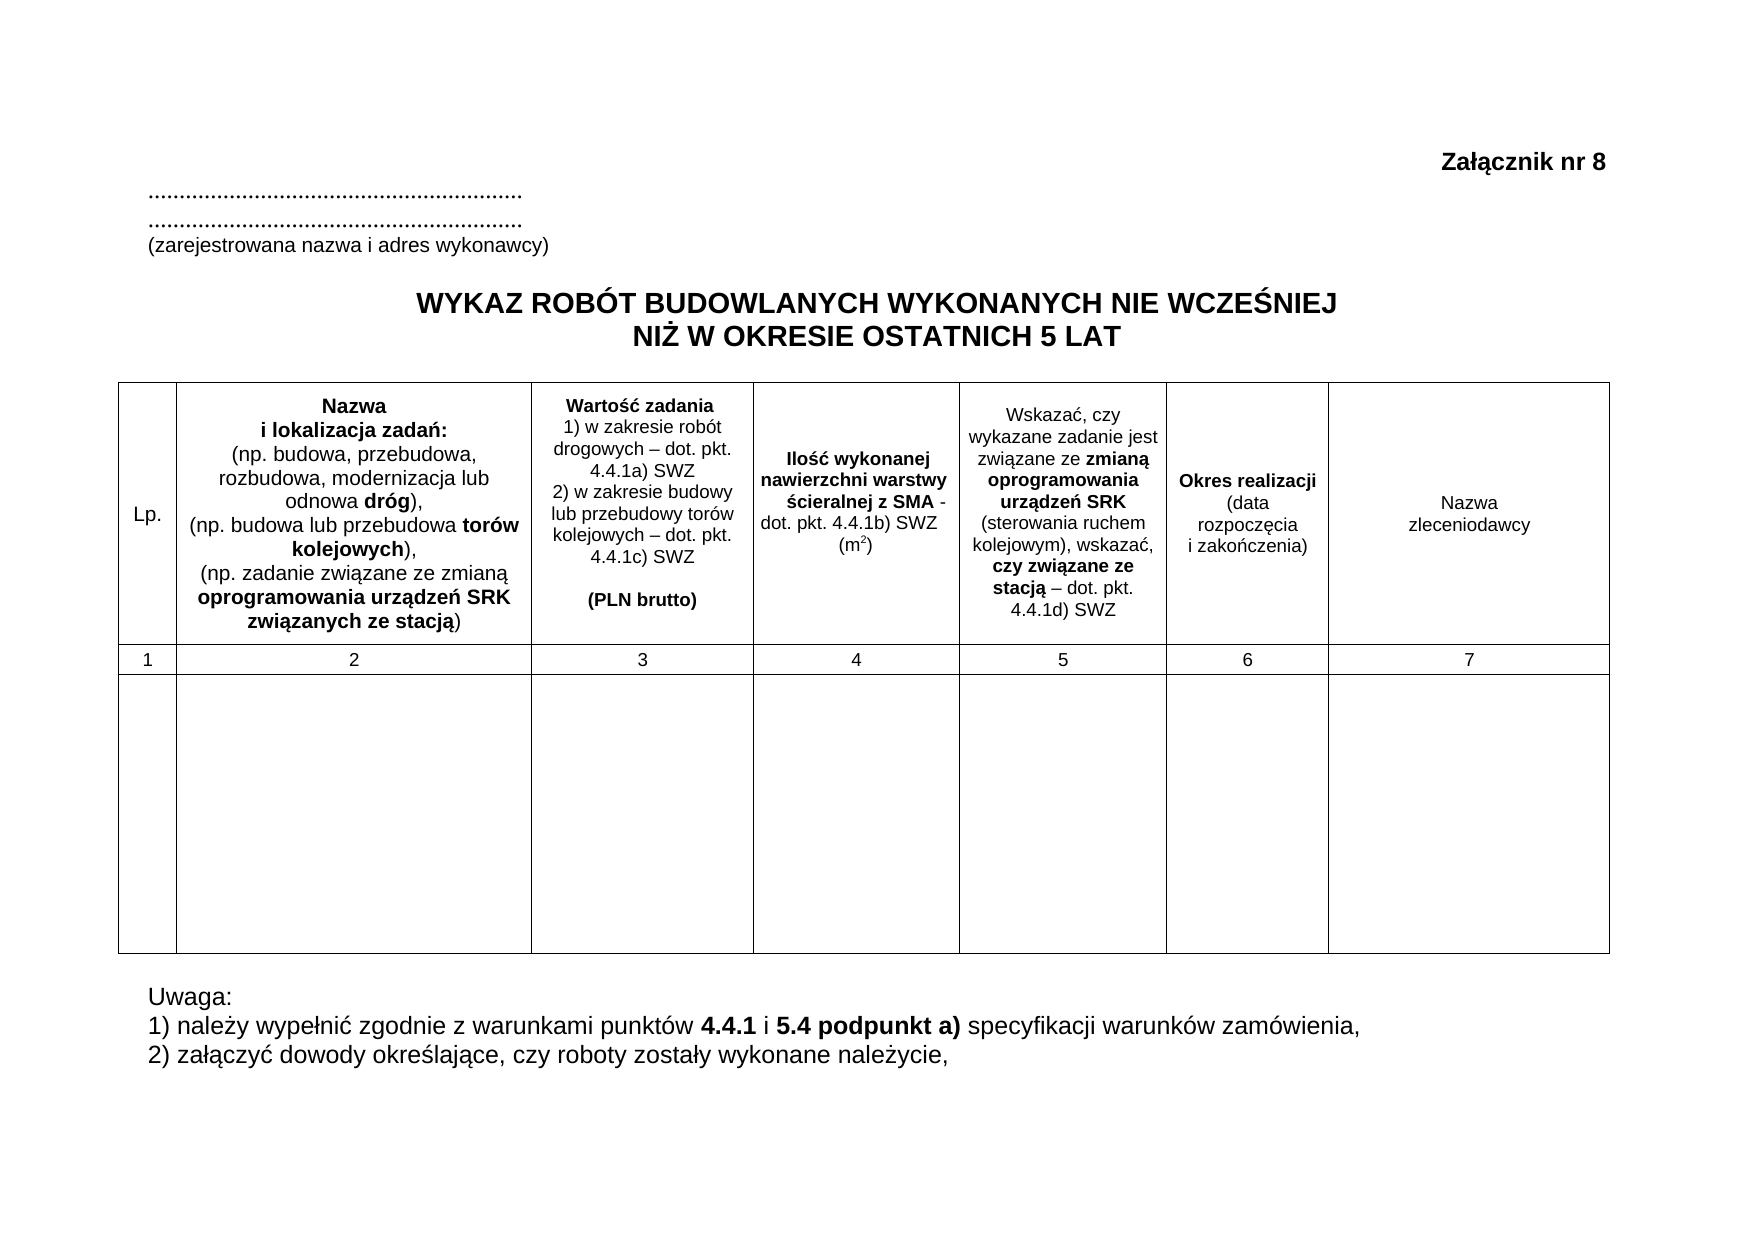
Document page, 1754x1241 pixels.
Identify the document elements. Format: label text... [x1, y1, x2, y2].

text Uwaga: [148, 982, 1606, 1011]
text 1) należy wypełnić zgodnie z warunkami punktów 4.4.1 i 5.4 podpunkt a) specyfikacji warunków zamówienia, [148, 1011, 1606, 1040]
table_cell [960, 675, 1166, 952]
table_cell 2 [177, 645, 531, 674]
text Załącznik nr 8 [148, 147, 1606, 176]
table_header Wskazać, czy wykazane zadanie jest związane ze zmianą oprogramowania urządzeń SRK (sterowania ruchem kolejowym), wskazać, czy związane ze stacją – dot. pkt. 4.4.1d) SWZ [960, 383, 1166, 644]
table_header Okres realizacji (data rozpoczęcia i zakończenia) [1167, 383, 1328, 644]
table_header Nazwa i lokalizacja zadań: (np. budowa, przebudowa, rozbudowa, modernizacja lub odnowa dróg), (np. budowa lub przebudowa torów kolejowych), (np. zadanie związane ze zmianą oprogramowania urządzeń SRK związanych ze stacją) [177, 383, 531, 644]
table_cell 3 [532, 645, 753, 674]
text (zarejestrowana nazwa i adres wykonawcy) [148, 233, 1606, 257]
table_cell 1 [119, 645, 176, 674]
table_cell [119, 675, 176, 952]
text 2) załączyć dowody określające, czy roboty zostały wykonane należycie, [148, 1040, 1606, 1068]
table_cell [1167, 675, 1328, 952]
text ............................................................ [148, 204, 1606, 233]
table_cell 6 [1167, 645, 1328, 674]
table_cell [177, 675, 531, 952]
text WYKAZ ROBÓT BUDOWLANYCH WYKONANYCH NIE WCZEŚNIEJ [148, 286, 1606, 319]
table_cell [754, 675, 959, 952]
table_cell 7 [1329, 645, 1609, 674]
table_header Lp. [119, 383, 176, 644]
table_cell 5 [960, 645, 1166, 674]
table_cell [1329, 675, 1609, 952]
table_header Nazwa zleceniodawcy [1329, 383, 1609, 644]
table_cell [532, 675, 753, 952]
table_cell 4 [754, 645, 959, 674]
table_header Ilość wykonanej nawierzchni warstwy ścieralnej z SMA - dot. pkt. 4.4.1b) SWZ (m2) [754, 383, 959, 644]
text ............................................................ [148, 176, 1606, 204]
text NIŻ W OKRESIE OSTATNICH 5 LAT [148, 319, 1606, 353]
table_header Wartość zadania 1) w zakresie robót drogowych – dot. pkt. 4.4.1a) SWZ 2) w zakresie budowy lub przebudowy torów kolejowych – dot. pkt. 4.4.1c) SWZ (PLN brutto) [532, 383, 753, 644]
